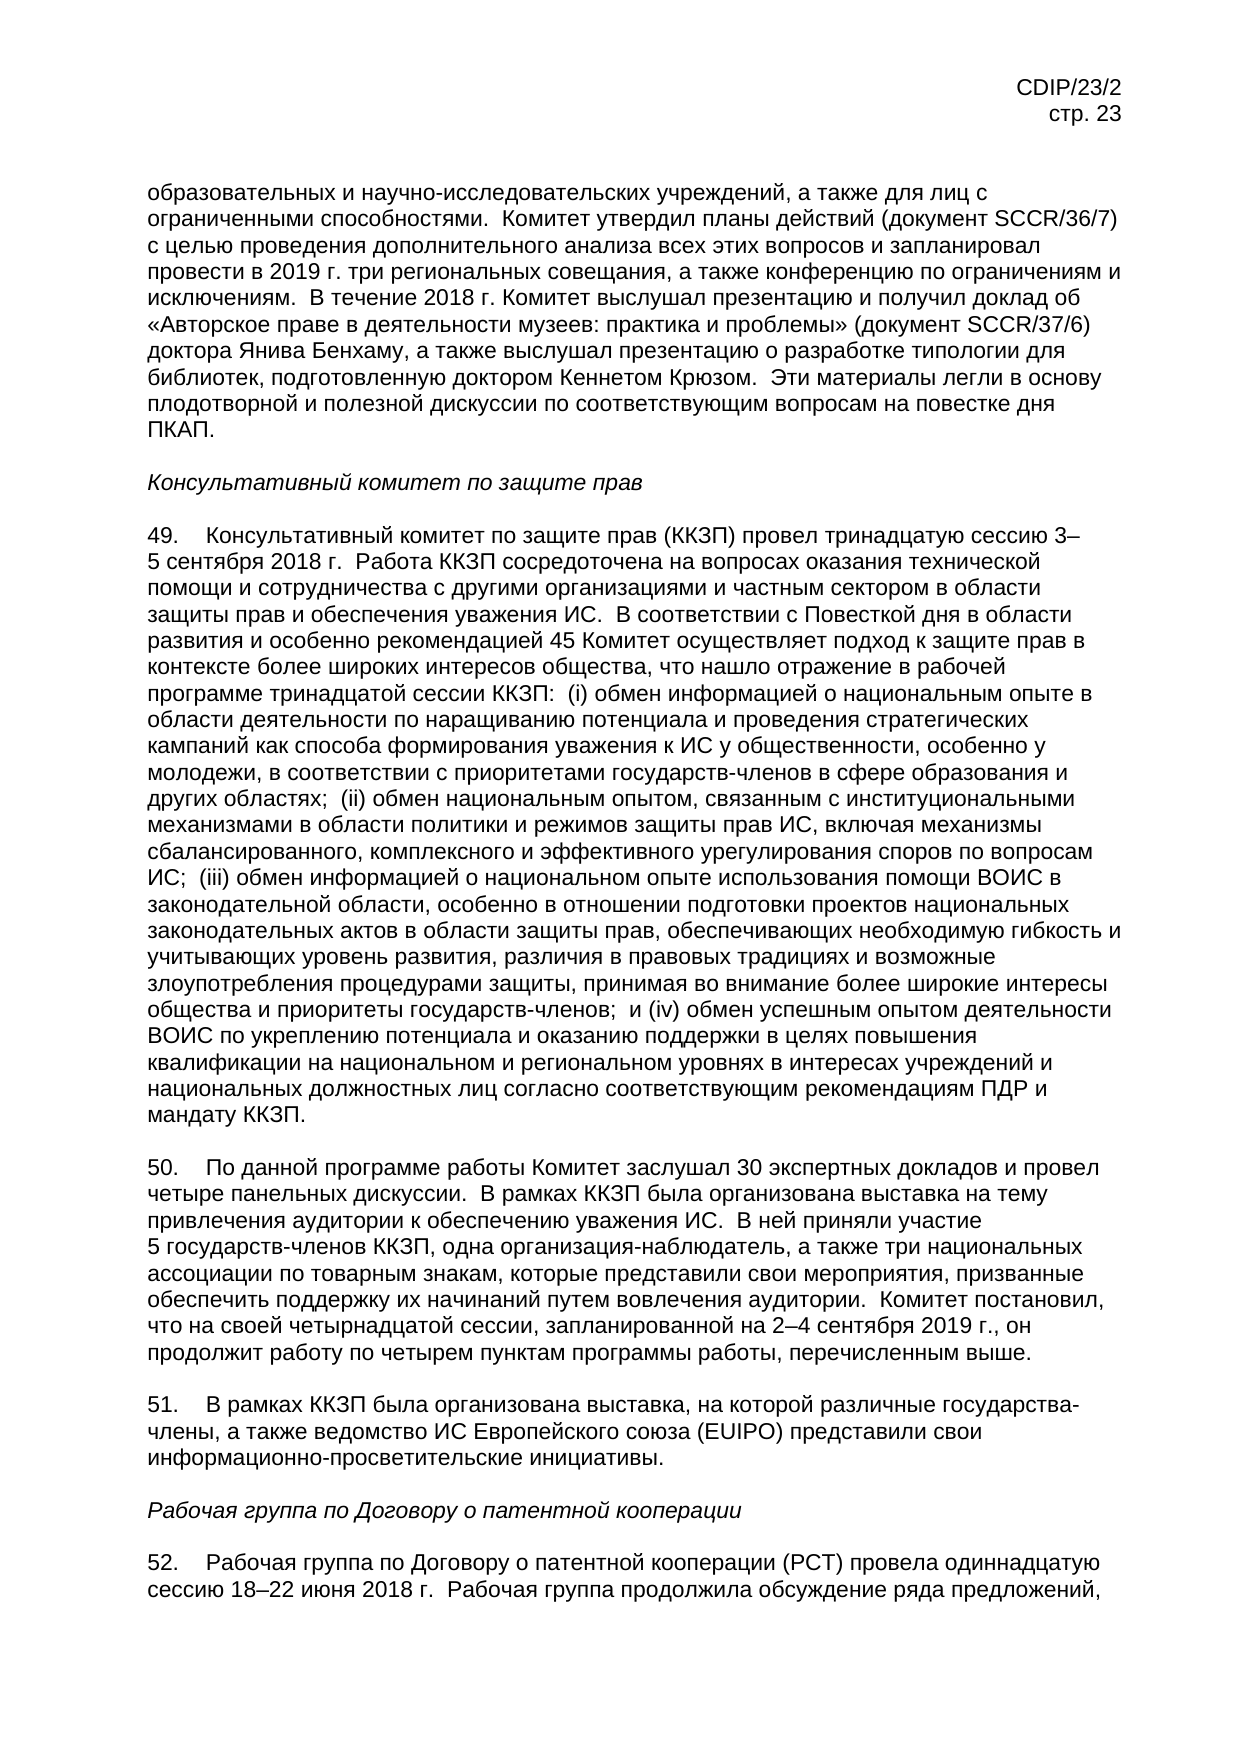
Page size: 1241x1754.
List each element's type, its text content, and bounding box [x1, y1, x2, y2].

list В рамках ККЗП была организована выставка, на которой различные государства-члены, а также ведомство ИС Европейского союза (EUIPO) представили свои информационно-просветительские инициативы. [147, 1391, 1122, 1470]
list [147, 179, 1122, 442]
text Рабочая группа по Договору о патентной кооперации [147, 1497, 1122, 1523]
list По данной программе работы Комитет заслушал 30 экспертных докладов и провел четыре панельных дискуссии. В рамках ККЗП была организована выставка на тему привлечения аудитории к обеспечению уважения ИС. В ней приняли участие 5 государств-членов ККЗП, одна организация-наблюдатель, а также три национальных ассоциации по товарным знакам, которые представили свои мероприятия, призванные обеспечить поддержку их начинаний путем вовлечения аудитории. Комитет постановил, что на своей четырнадцатой сессии, запланированной на 2–4 сентября 2019 г., он продолжит работу по четырем пунктам программы работы, перечисленным выше. [147, 1154, 1122, 1365]
text Консультативный комитет по защите прав [147, 469, 1122, 495]
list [147, 1549, 1122, 1602]
list Консультативный комитет по защите прав (ККЗП) провел тринадцатую сессию 3–5 сентября 2018 г. Работа ККЗП сосредоточена на вопросах оказания технической помощи и сотрудничества с другими организациями и частным сектором в области защиты прав и обеспечения уважения ИС. В соответствии с Повесткой дня в области развития и особенно рекомендацией 45 Комитет осуществляет подход к защите прав в контексте более широких интересов общества, что нашло отражение в рабочей программе тринадцатой сессии ККЗП: (i) обмен информацией о национальным опыте в области деятельности по наращиванию потенциала и проведения стратегических кампаний как способа формирования уважения к ИС у общественности, особенно у молодежи, в соответствии с приоритетами государств-членов в сфере образования и других областях; (ii) обмен национальным опытом, связанным с институциональными механизмами в области политики и режимов защиты прав ИС, включая механизмы сбалансированного, комплексного и эффективного урегулирования споров по вопросам ИС; (iii) обмен информацией о национальном опыте использования помощи ВОИС в законодательной области, особенно в отношении подготовки проектов национальных законодательных актов в области защиты прав, обеспечивающих необходимую гибкость и учитывающих уровень развития, различия в правовых традициях и возможные злоупотребления процедурами защиты, принимая во внимание более широкие интересы общества и приоритеты государств-членов; и (iv) обмен успешным опытом деятельности ВОИС по укреплению потенциала и оказанию поддержки в целях повышения квалификации на национальном и региональном уровнях в интересах учреждений и национальных должностных лиц согласно соответствующим рекомендациям ПДР и мандату ККЗП. [147, 522, 1122, 1128]
